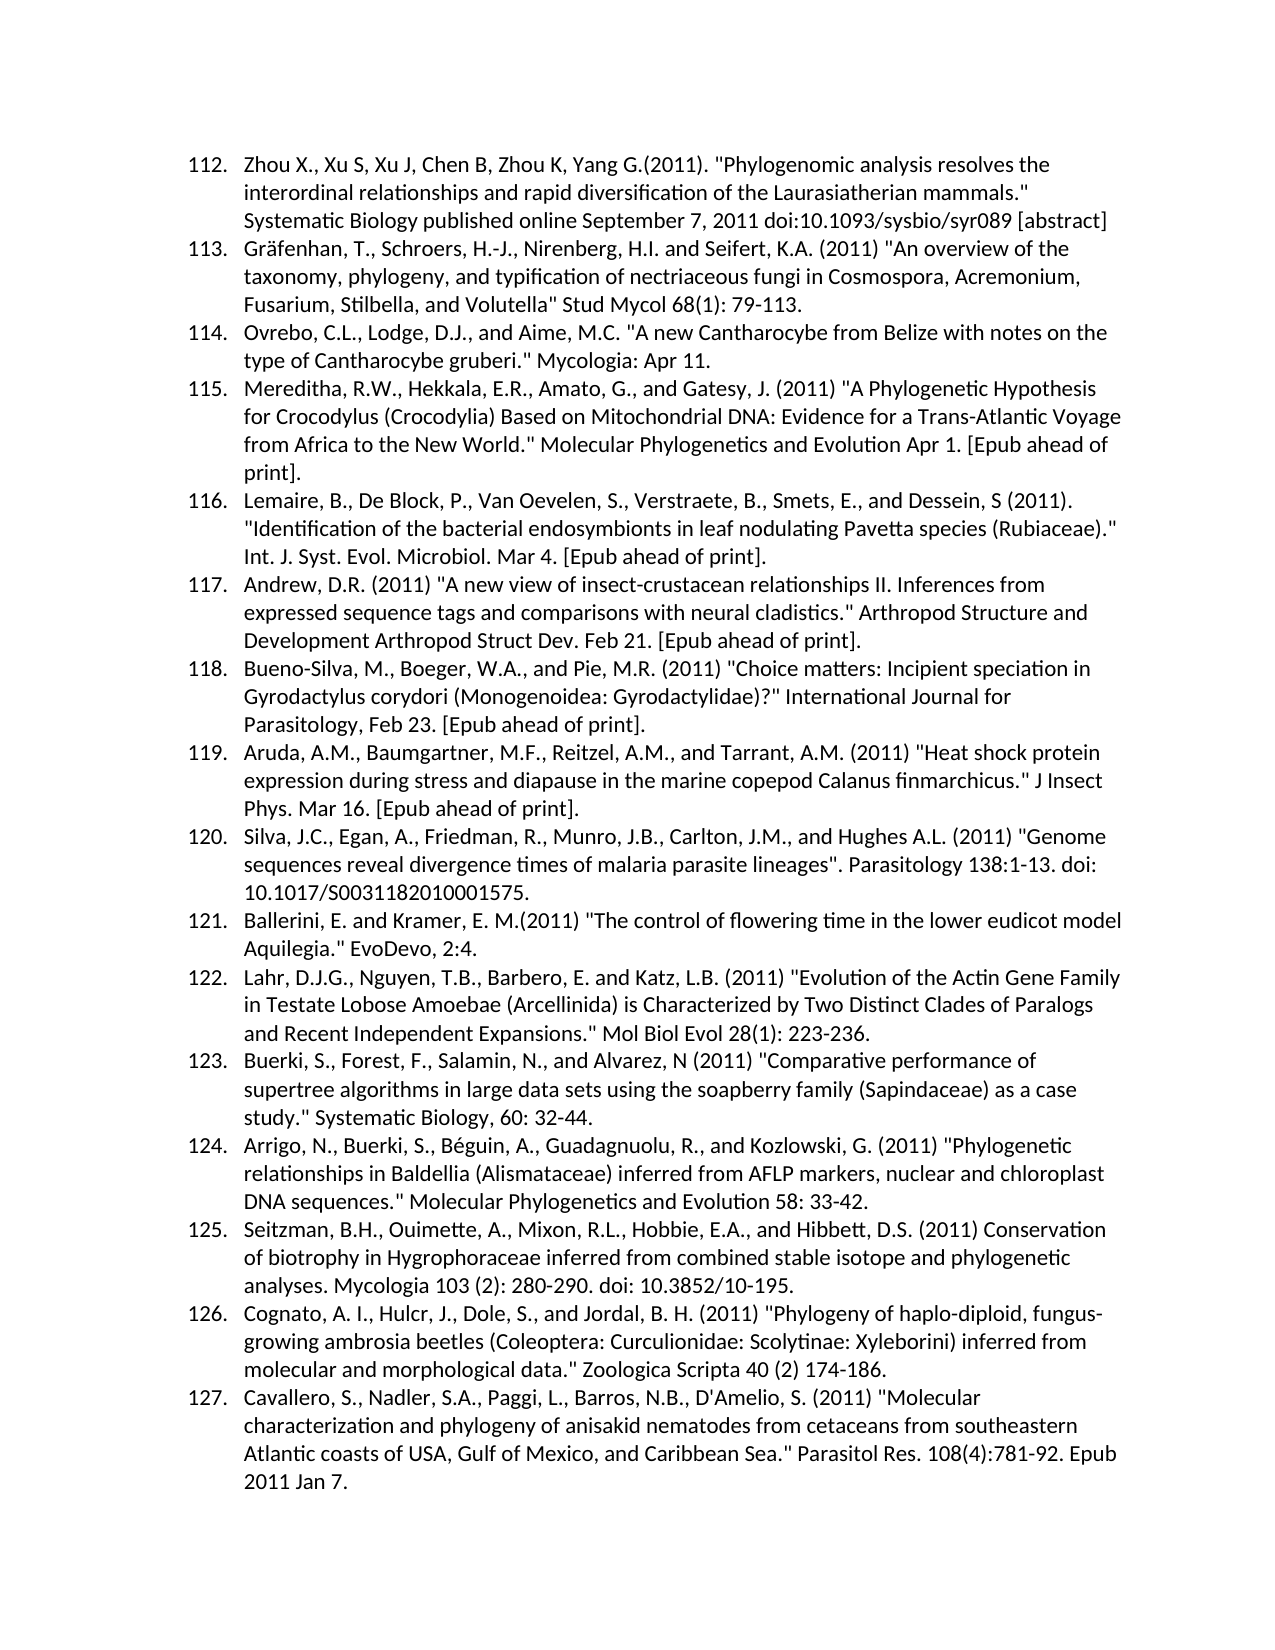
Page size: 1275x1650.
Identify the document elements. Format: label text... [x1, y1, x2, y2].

list Aruda, A.M., Baumgartner, M.F., Reitzel, A.M., and Tarrant, A.M. (2011) "Heat shock protein expression during stress and diapause in the marine copepod Calanus finmarchicus." J Insect Phys. Mar 16. [Epub ahead of print]. [187, 738, 1125, 822]
list Ovrebo, C.L., Lodge, D.J., and Aime, M.C. "A new Cantharocybe from Belize with notes on the type of Cantharocybe gruberi." Mycologia: Apr 11. [187, 318, 1125, 374]
list Cognato, A. I., Hulcr, J., Dole, S., and Jordal, B. H. (2011) "Phylogeny of haplo-diploid, fungus-growing ambrosia beetles (Coleoptera: Curculionidae: Scolytinae: Xyleborini) inferred from molecular and morphological data." Zoologica Scripta 40 (2) 174-186. [187, 1299, 1125, 1383]
list Gräfenhan, T., Schroers, H.-J., Nirenberg, H.I. and Seifert, K.A. (2011) "An overview of the taxonomy, phylogeny, and typification of nectriaceous fungi in Cosmospora, Acremonium, Fusarium, Stilbella, and Volutella" Stud Mycol 68(1): 79-113. [187, 234, 1125, 318]
list Arrigo, N., Buerki, S., Béguin, A., Guadagnuolu, R., and Kozlowski, G. (2011) "Phylogenetic relationships in Baldellia (Alismataceae) inferred from AFLP markers, nuclear and chloroplast DNA sequences." Molecular Phylogenetics and Evolution 58: 33-42. [187, 1131, 1125, 1215]
list Ballerini, E. and Kramer, E. M.(2011) "The control of flowering time in the lower eudicot model Aquilegia." EvoDevo, 2:4. [187, 907, 1125, 963]
list Zhou X., Xu S, Xu J, Chen B, Zhou K, Yang G.(2011). "Phylogenomic analysis resolves the interordinal relationships and rapid diversification of the Laurasiatherian mammals." Systematic Biology published online September 7, 2011 doi:10.1093/sysbio/syr089 [abstract] [187, 150, 1125, 234]
list Seitzman, B.H., Ouimette, A., Mixon, R.L., Hobbie, E.A., and Hibbett, D.S. (2011) Conservation of biotrophy in Hygrophoraceae inferred from combined stable isotope and phylogenetic analyses. Mycologia 103 (2): 280-290. doi: 10.3852/10-195. [187, 1215, 1125, 1299]
list Cavallero, S., Nadler, S.A., Paggi, L., Barros, N.B., D'Amelio, S. (2011) "Molecular characterization and phylogeny of anisakid nematodes from cetaceans from southeastern Atlantic coasts of USA, Gulf of Mexico, and Caribbean Sea." Parasitol Res. 108(4):781-92. Epub 2011 Jan 7. [187, 1383, 1125, 1495]
list Bueno-Silva, M., Boeger, W.A., and Pie, M.R. (2011) "Choice matters: Incipient speciation in Gyrodactylus corydori (Monogenoidea: Gyrodactylidae)?" International Journal for Parasitology, Feb 23. [Epub ahead of print]. [187, 654, 1125, 738]
list Buerki, S., Forest, F., Salamin, N., and Alvarez, N (2011) "Comparative performance of supertree algorithms in large data sets using the soapberry family (Sapindaceae) as a case study." Systematic Biology, 60: 32-44. [187, 1047, 1125, 1131]
list Lahr, D.J.G., Nguyen, T.B., Barbero, E. and Katz, L.B. (2011) "Evolution of the Actin Gene Family in Testate Lobose Amoebae (Arcellinida) is Characterized by Two Distinct Clades of Paralogs and Recent Independent Expansions." Mol Biol Evol 28(1): 223-236. [187, 963, 1125, 1047]
list Andrew, D.R. (2011) "A new view of insect-crustacean relationships II. Inferences from expressed sequence tags and comparisons with neural cladistics." Arthropod Structure and Development Arthropod Struct Dev. Feb 21. [Epub ahead of print]. [187, 570, 1125, 654]
list Silva, J.C., Egan, A., Friedman, R., Munro, J.B., Carlton, J.M., and Hughes A.L. (2011) "Genome sequences reveal divergence times of malaria parasite lineages". Parasitology 138:1-13. doi: 10.1017/S0031182010001575. [187, 822, 1125, 907]
list Lemaire, B., De Block, P., Van Oevelen, S., Verstraete, B., Smets, E., and Dessein, S (2011). "Identification of the bacterial endosymbionts in leaf nodulating Pavetta species (Rubiaceae)." Int. J. Syst. Evol. Microbiol. Mar 4. [Epub ahead of print]. [187, 486, 1125, 570]
list Mereditha, R.W., Hekkala, E.R., Amato, G., and Gatesy, J. (2011) "A Phylogenetic Hypothesis for Crocodylus (Crocodylia) Based on Mitochondrial DNA: Evidence for a Trans-Atlantic Voyage from Africa to the New World." Molecular Phylogenetics and Evolution Apr 1. [Epub ahead of print]. [187, 374, 1125, 486]
